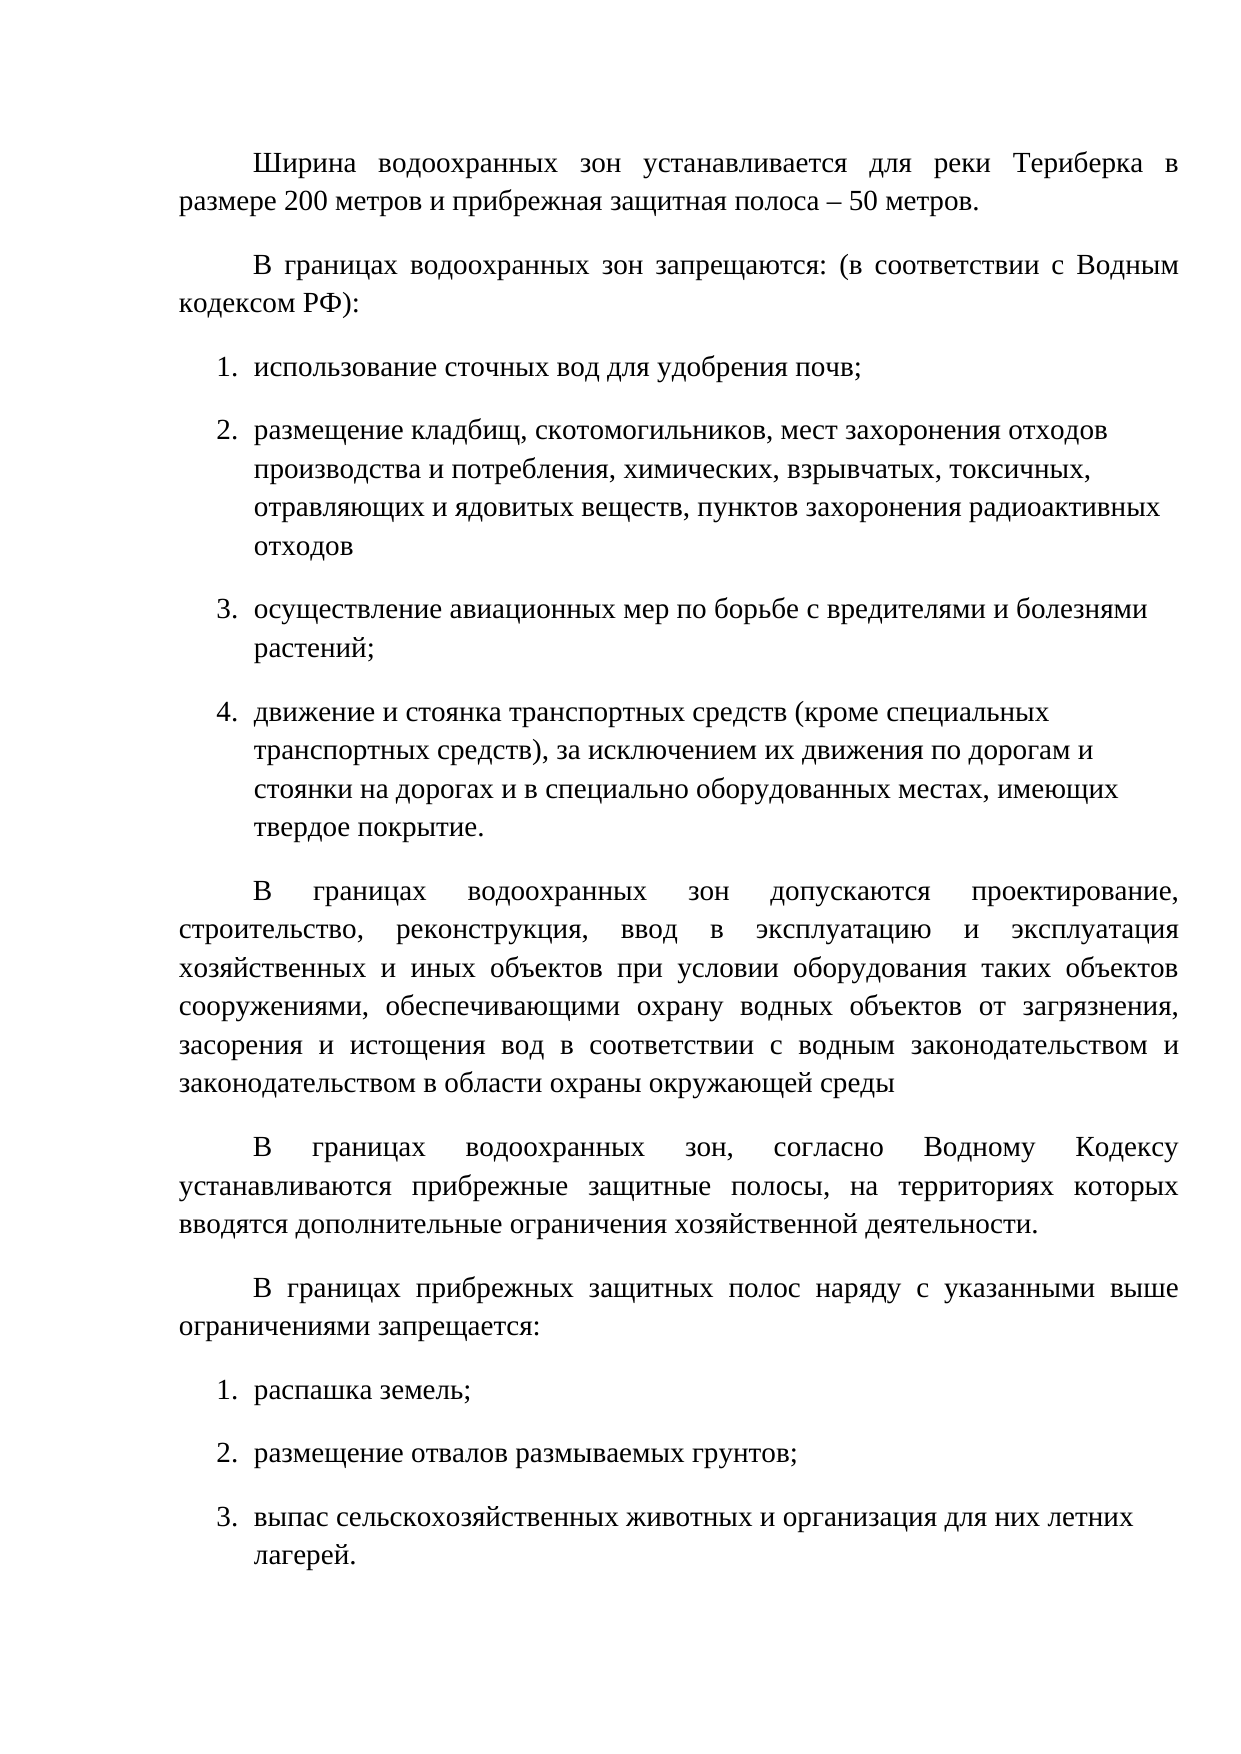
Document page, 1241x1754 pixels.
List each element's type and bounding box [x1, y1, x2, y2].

table_header [177, 118, 1181, 1576]
